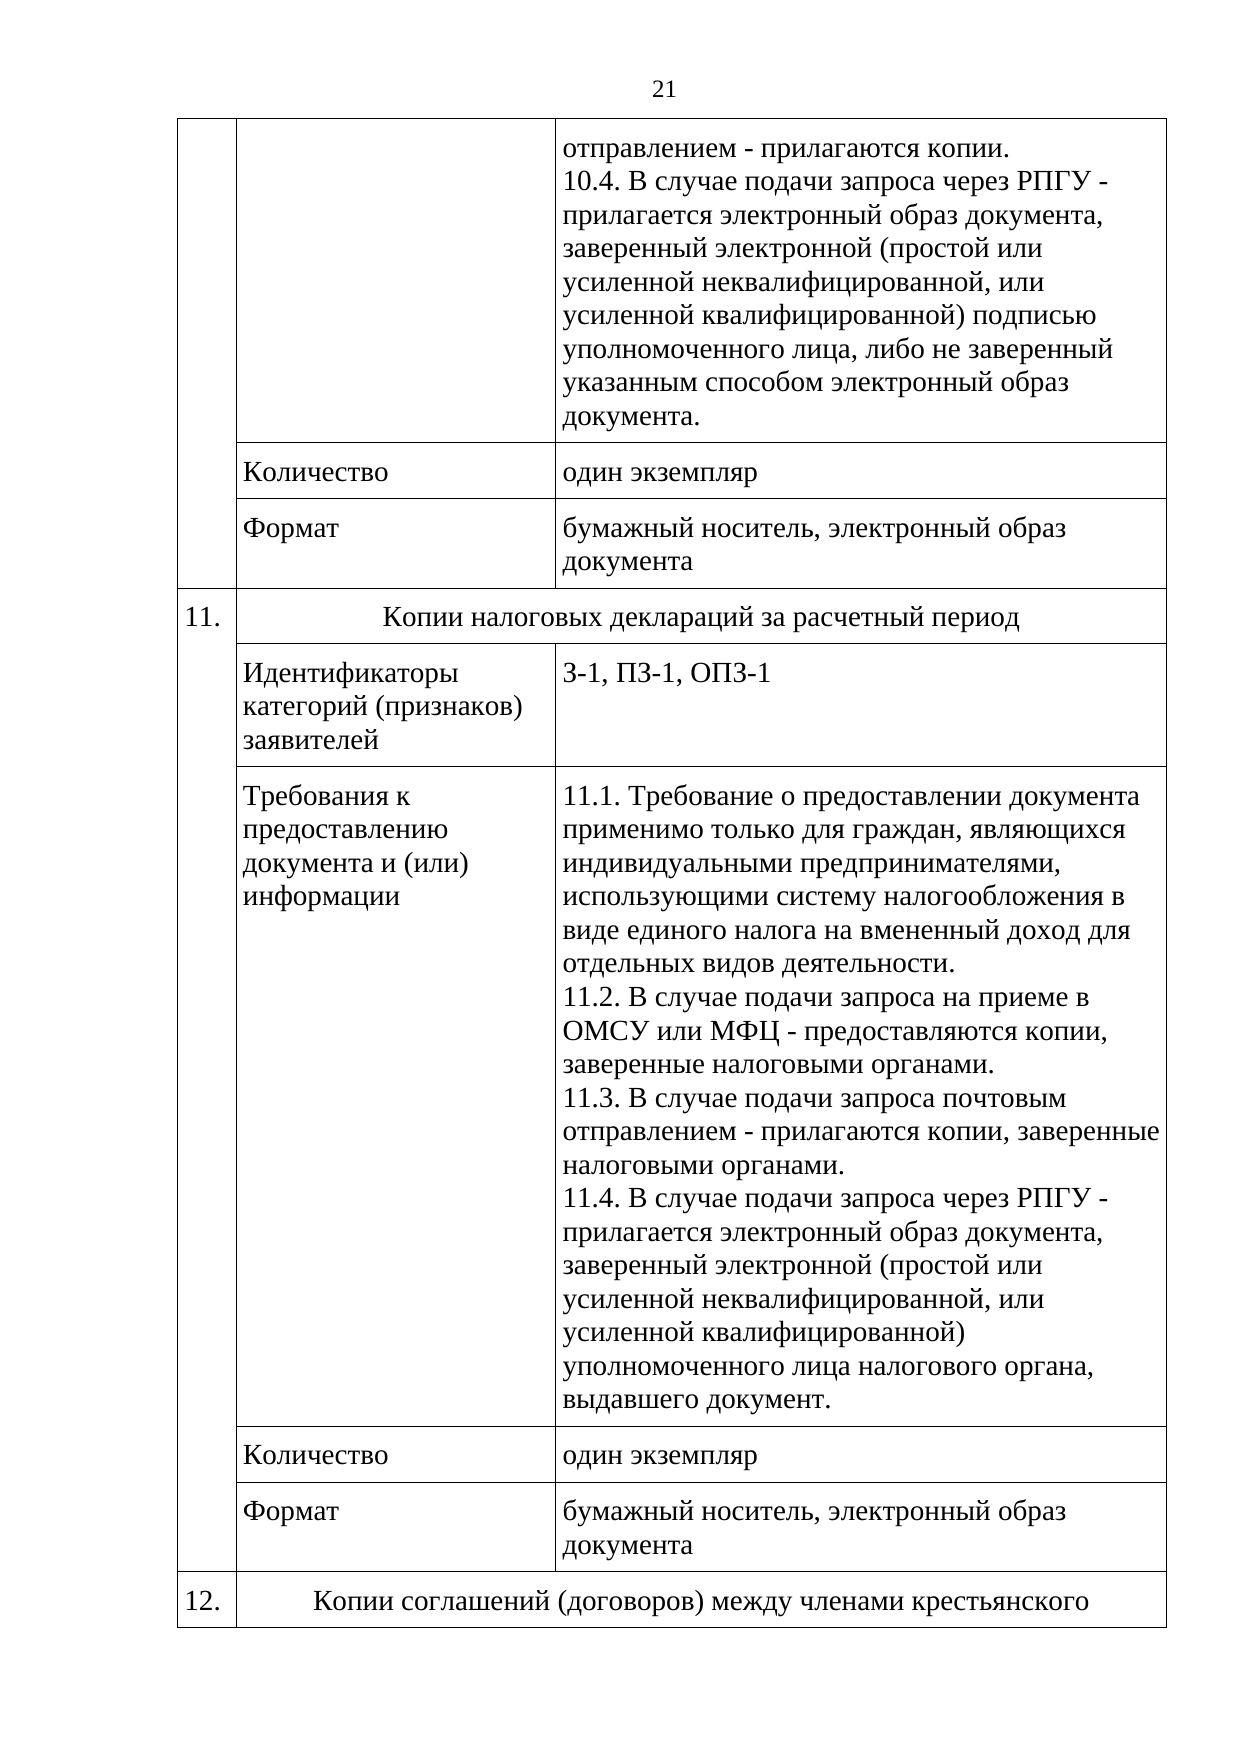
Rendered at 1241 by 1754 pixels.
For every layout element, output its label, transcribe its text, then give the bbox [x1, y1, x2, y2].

table_cell Количество [237, 443, 555, 498]
table_cell бумажный носитель, электронный образ документа [556, 499, 1166, 587]
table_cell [237, 119, 555, 442]
table_cell 12. [178, 1572, 236, 1627]
table_cell Формат [237, 1483, 555, 1571]
table_cell З-1, ПЗ-1, ОПЗ-1 [556, 644, 1166, 766]
table_cell Требования к предоставлению документа и (или) информации [237, 767, 555, 1426]
table_cell один экземпляр [556, 1427, 1166, 1482]
table_cell 11. [178, 589, 236, 1571]
table_cell Количество [237, 1427, 555, 1482]
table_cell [237, 1572, 1166, 1627]
table_cell один экземпляр [556, 443, 1166, 498]
table_cell бумажный носитель, электронный образ документа [556, 1483, 1166, 1571]
table_cell Формат [237, 499, 555, 587]
table_cell 11.1. Требование о предоставлении документа применимо только для граждан, являющихся индивидуальными предпринимателями, использующими систему налогообложения в виде единого налога на вмененный доход для отдельных видов деятельности. 11.2. В случае подачи запроса на приеме в ОМСУ или МФЦ - предоставляются копии, заверенные налоговыми органами. 11.3. В случае подачи запроса почтовым отправлением - прилагаются копии, заверенные налоговыми органами. 11.4. В случае подачи запроса через РПГУ - прилагается электронный образ документа, заверенный электронной (простой или усиленной неквалифицированной, или усиленной квалифицированной) уполномоченного лица налогового органа, выдавшего документ. [556, 767, 1166, 1426]
table_cell Идентификаторы категорий (признаков) заявителей [237, 644, 555, 766]
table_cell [556, 119, 1166, 442]
table_cell Копии налоговых деклараций за расчетный период [237, 589, 1166, 643]
